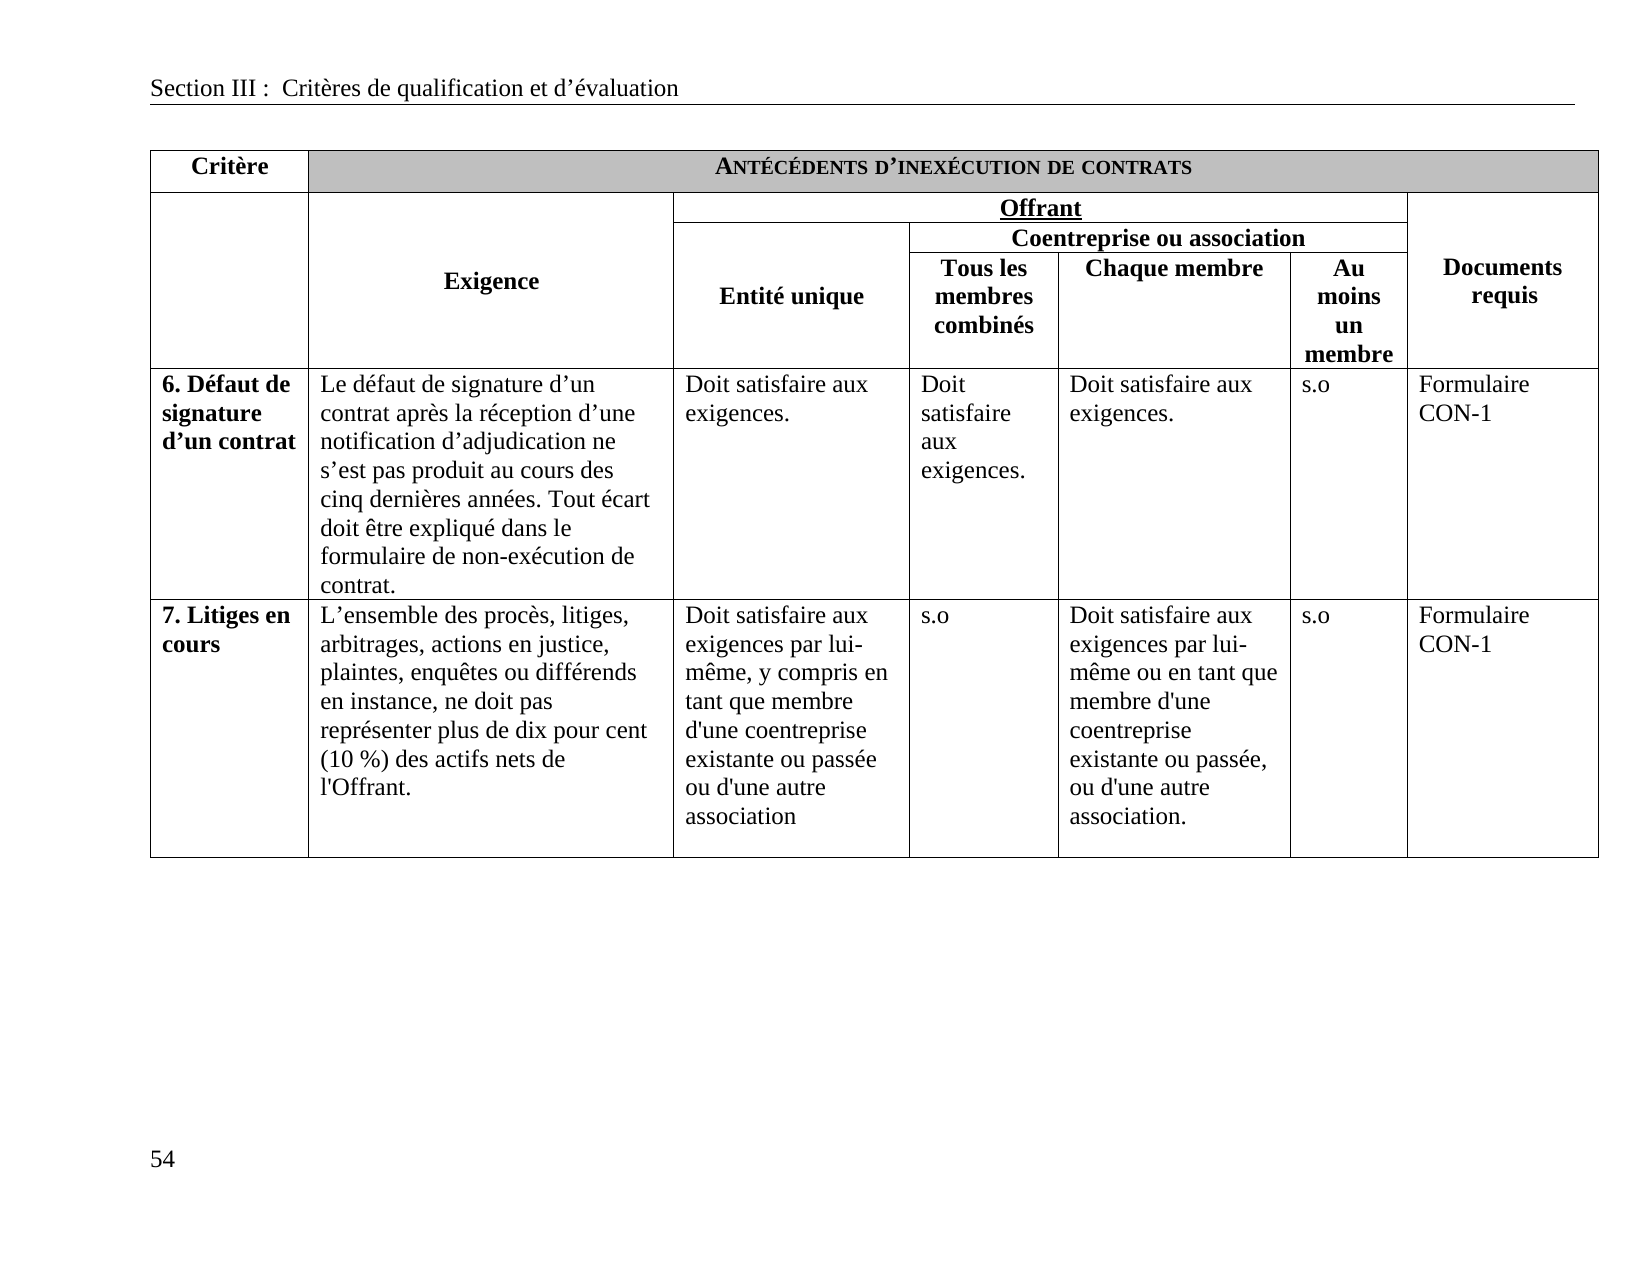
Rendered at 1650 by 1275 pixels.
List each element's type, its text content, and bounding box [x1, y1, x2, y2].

table_cell s.o [1291, 369, 1407, 599]
table_cell [151, 193, 308, 368]
table_cell Doit satisfaire aux exigences par lui-même ou en tant que membre d'une coentreprise existante ou passée, ou d'une autre association. [1059, 600, 1290, 857]
table_cell Doit satisfaire aux exigences par lui-même, y compris en tant que membre d'une coentreprise existante ou passée ou d'une autre association [674, 600, 909, 857]
table_cell Doit satisfaire aux exigences. [910, 369, 1058, 599]
table_cell Le défaut de signature d’un contrat après la réception d’une notification d’adjudication ne s’est pas produit au cours des cinq dernières années. Tout écart doit être expliqué dans le formulaire de non-exécution de contrat. [309, 369, 673, 599]
table_cell Coentreprise ou association [910, 223, 1407, 252]
table_header Critère [151, 151, 308, 192]
table_cell Documents requis [1408, 193, 1598, 368]
table_cell Formulaire CON-1 [1408, 369, 1598, 599]
table_cell Tous les membres combinés [910, 253, 1058, 368]
table_cell Chaque membre [1059, 253, 1290, 368]
table_header Antécédents d’inexécution de contrats [309, 151, 1598, 192]
table_cell s.o [910, 600, 1058, 857]
table_cell Doit satisfaire aux exigences. [1059, 369, 1290, 599]
table_cell Formulaire CON-1 [1408, 600, 1598, 857]
table_cell 7. Litiges en cours [151, 600, 308, 857]
table_cell Au moins un membre [1291, 253, 1407, 368]
table_cell Exigence [309, 193, 673, 368]
table_cell Offrant [674, 193, 1407, 222]
table_cell Entité unique [674, 223, 909, 368]
table_cell L’ensemble des procès, litiges, arbitrages, actions en justice, plaintes, enquêtes ou différends en instance, ne doit pas représenter plus de dix pour cent (10 %) des actifs nets de l'Offrant. [309, 600, 673, 857]
table_cell Doit satisfaire aux exigences. [674, 369, 909, 599]
table_cell 6. Défaut de signature d’un contrat [151, 369, 308, 599]
table_cell s.o [1291, 600, 1407, 857]
